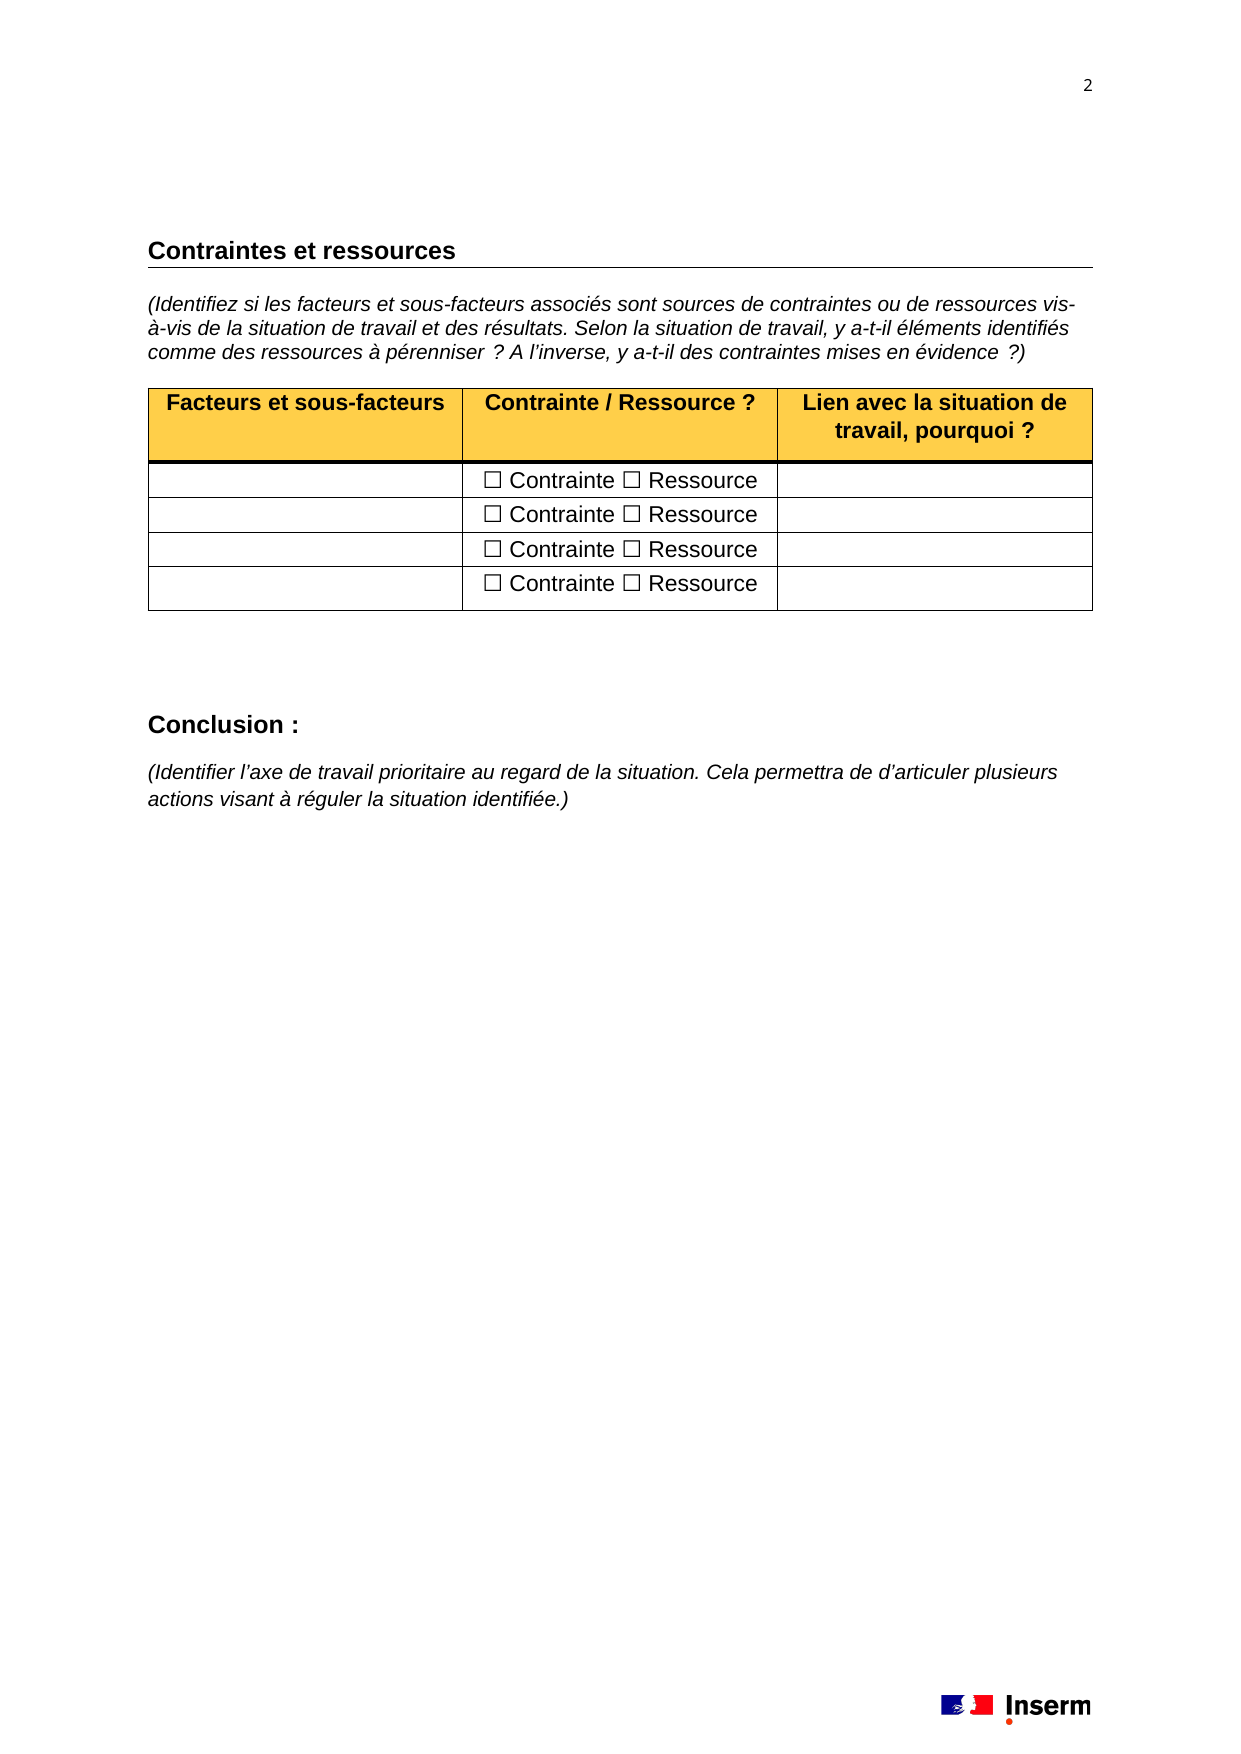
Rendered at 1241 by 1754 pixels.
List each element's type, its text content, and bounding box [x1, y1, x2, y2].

table_cell Contrainte Ressource [463, 498, 777, 532]
table_cell Contrainte Ressource [463, 533, 777, 566]
table_header Contrainte / Ressource ? [463, 389, 777, 460]
text (Identifier l’axe de travail prioritaire au regard de la situation. Cela permettra de d’articuler plusieurs actions visant à réguler la situation identifiée.) [148, 760, 1093, 811]
text Contraintes et ressources [148, 236, 1093, 267]
table_cell [149, 533, 462, 566]
text (Identifiez si les facteurs et sous-facteurs associés sont sources de contraintes ou de ressources vis-à-vis de la situation de travail et des résultats. Selon la situation de travail, y a-t-il éléments identifiés comme des ressources à pérenniser ? A l’inverse, y a-t-il des contraintes mises en évidence ?) [148, 292, 1093, 364]
text Conclusion : [148, 710, 1093, 739]
table_cell [149, 464, 462, 497]
table_header Facteurs et sous-facteurs [149, 389, 462, 460]
table_cell [149, 498, 462, 532]
table_cell [778, 464, 1092, 497]
table_cell Contrainte Ressource [463, 567, 777, 609]
table_cell [149, 567, 462, 609]
picture [941, 1695, 1091, 1725]
table_cell [778, 533, 1092, 566]
table_cell [778, 498, 1092, 532]
table_cell Contrainte Ressource [463, 464, 777, 497]
table_header Lien avec la situation de travail, pourquoi ? [778, 389, 1092, 460]
table_cell [778, 567, 1092, 609]
